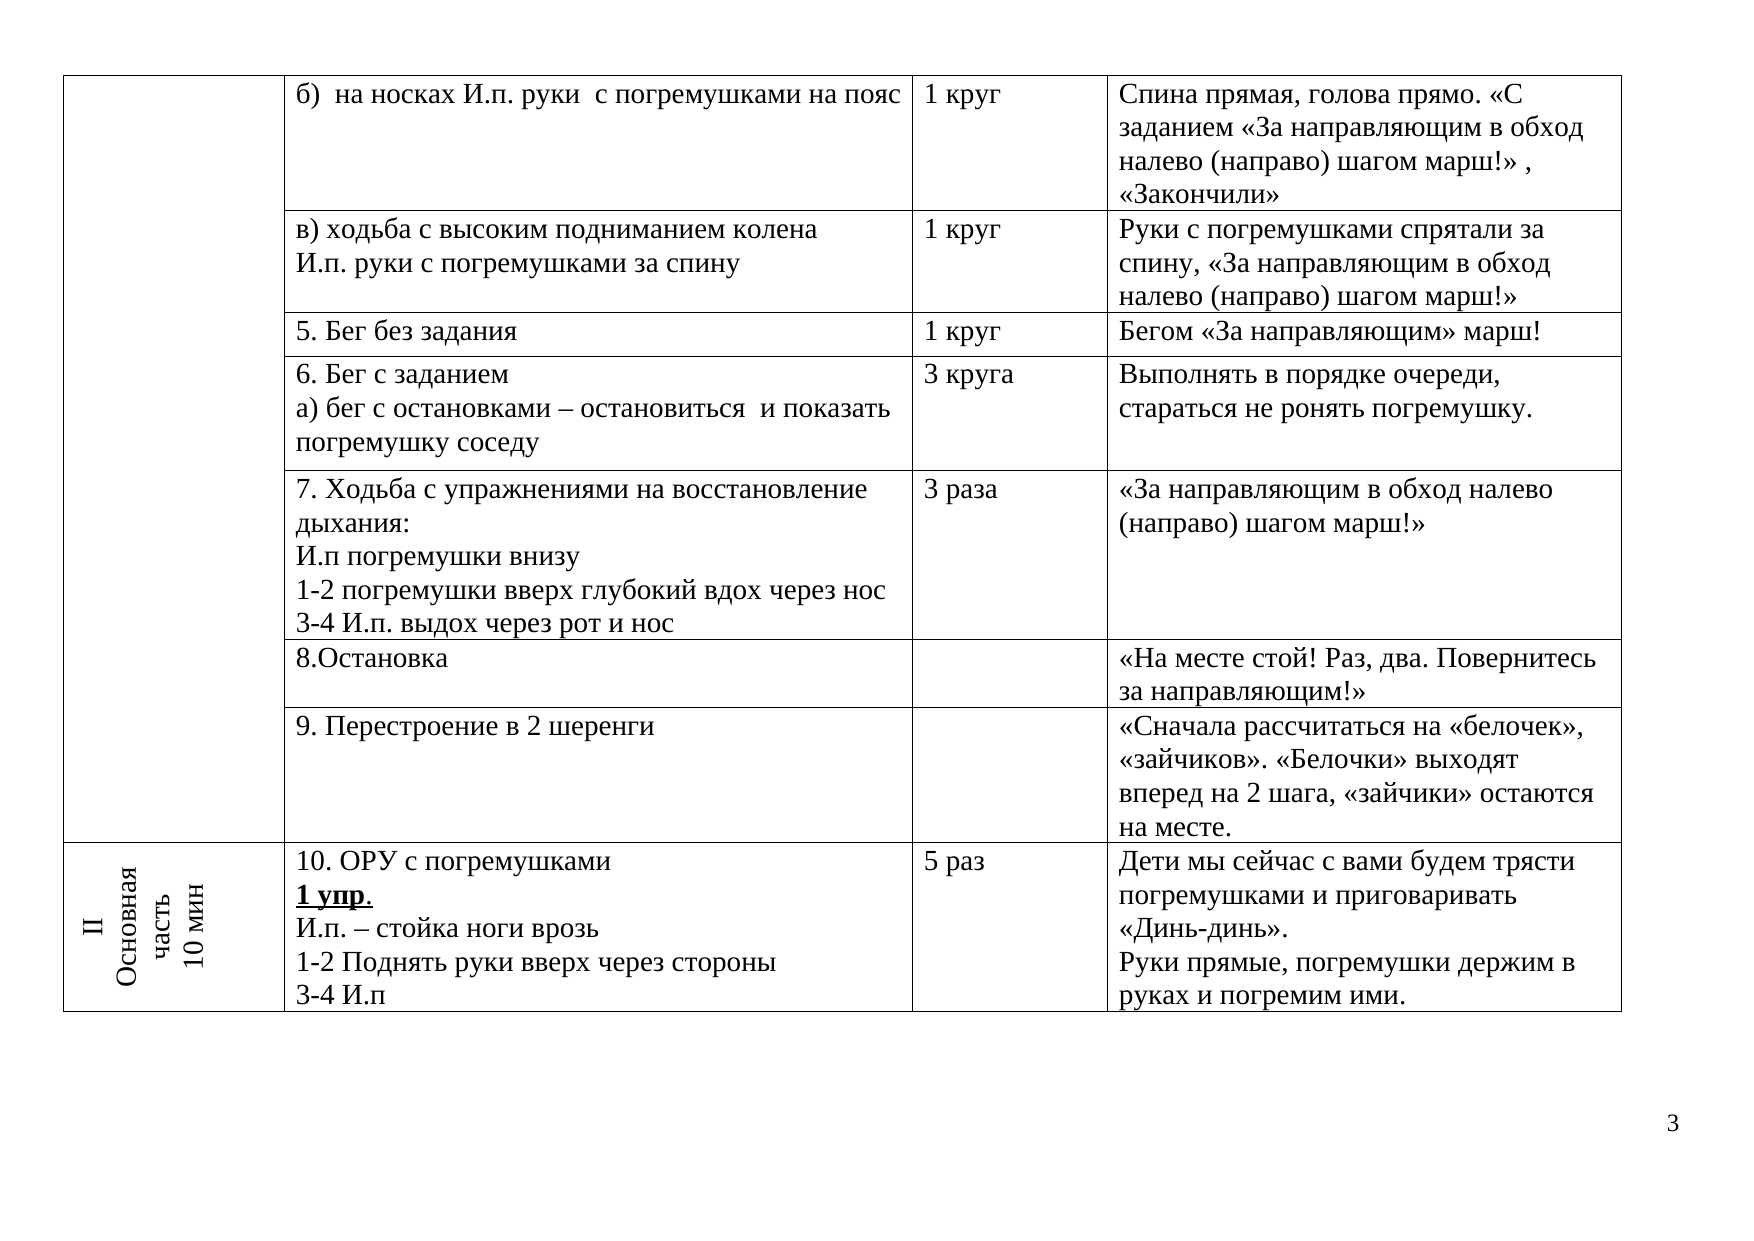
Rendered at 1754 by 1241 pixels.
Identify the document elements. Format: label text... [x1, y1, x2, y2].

table_cell б) на носках И.п. руки с погремушками на пояс [285, 76, 912, 210]
table_cell 9. Перестроение в 2 шеренги [285, 708, 912, 842]
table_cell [64, 843, 284, 1011]
table_cell 5 раз [913, 843, 1107, 1011]
table_cell «Сначала рассчитаться на «белочек», «зайчиков». «Белочки» выходят вперед на 2 шага, «зайчики» остаются на месте. [1108, 708, 1621, 842]
table_cell 8.Остановка [285, 640, 912, 707]
table_cell 10. ОРУ с погремушками 1 упр. И.п. – стойка ноги врозь 1-2 Поднять руки вверх через стороны 3-4 И.п [285, 843, 912, 1011]
table_cell «На месте стой! Раз, два. Повернитесь за направляющим!» [1108, 640, 1621, 707]
table_cell 7. Ходьба с упражнениями на восстановление дыхания: И.п погремушки внизу 1-2 погремушки вверх глубокий вдох через нос 3-4 И.п. выдох через рот и нос [285, 471, 912, 639]
table_cell 1 круг [913, 211, 1107, 312]
table_cell Спина прямая, голова прямо. «С заданием «За направляющим в обход налево (направо) шагом марш!» , «Закончили» [1108, 76, 1621, 210]
table_cell 1 круг [913, 313, 1107, 356]
table_cell Руки с погремушками спрятали за спину, «За направляющим в обход налево (направо) шагом марш!» [1108, 211, 1621, 312]
table_cell [913, 640, 1107, 707]
table_cell Выполнять в порядке очереди, стараться не ронять погремушку. [1108, 357, 1621, 470]
table_cell Бегом «За направляющим» марш! [1108, 313, 1621, 356]
table_cell 6. Бег с заданием а) бег с остановками – остановиться и показать погремушку соседу [285, 357, 912, 470]
table_cell «За направляющим в обход налево (направо) шагом марш!» [1108, 471, 1621, 639]
table_cell 5. Бег без задания [285, 313, 912, 356]
table_cell 3 круга [913, 357, 1107, 470]
table_cell в) ходьба с высоким подниманием колена И.п. руки с погремушками за спину [285, 211, 912, 312]
table_cell [913, 708, 1107, 842]
table_cell 3 раза [913, 471, 1107, 639]
table_cell 1 круг [913, 76, 1107, 210]
table_cell Дети мы сейчас с вами будем трясти погремушками и приговаривать «Динь-динь». Руки прямые, погремушки держим в руках и погремим ими. [1108, 843, 1621, 1011]
